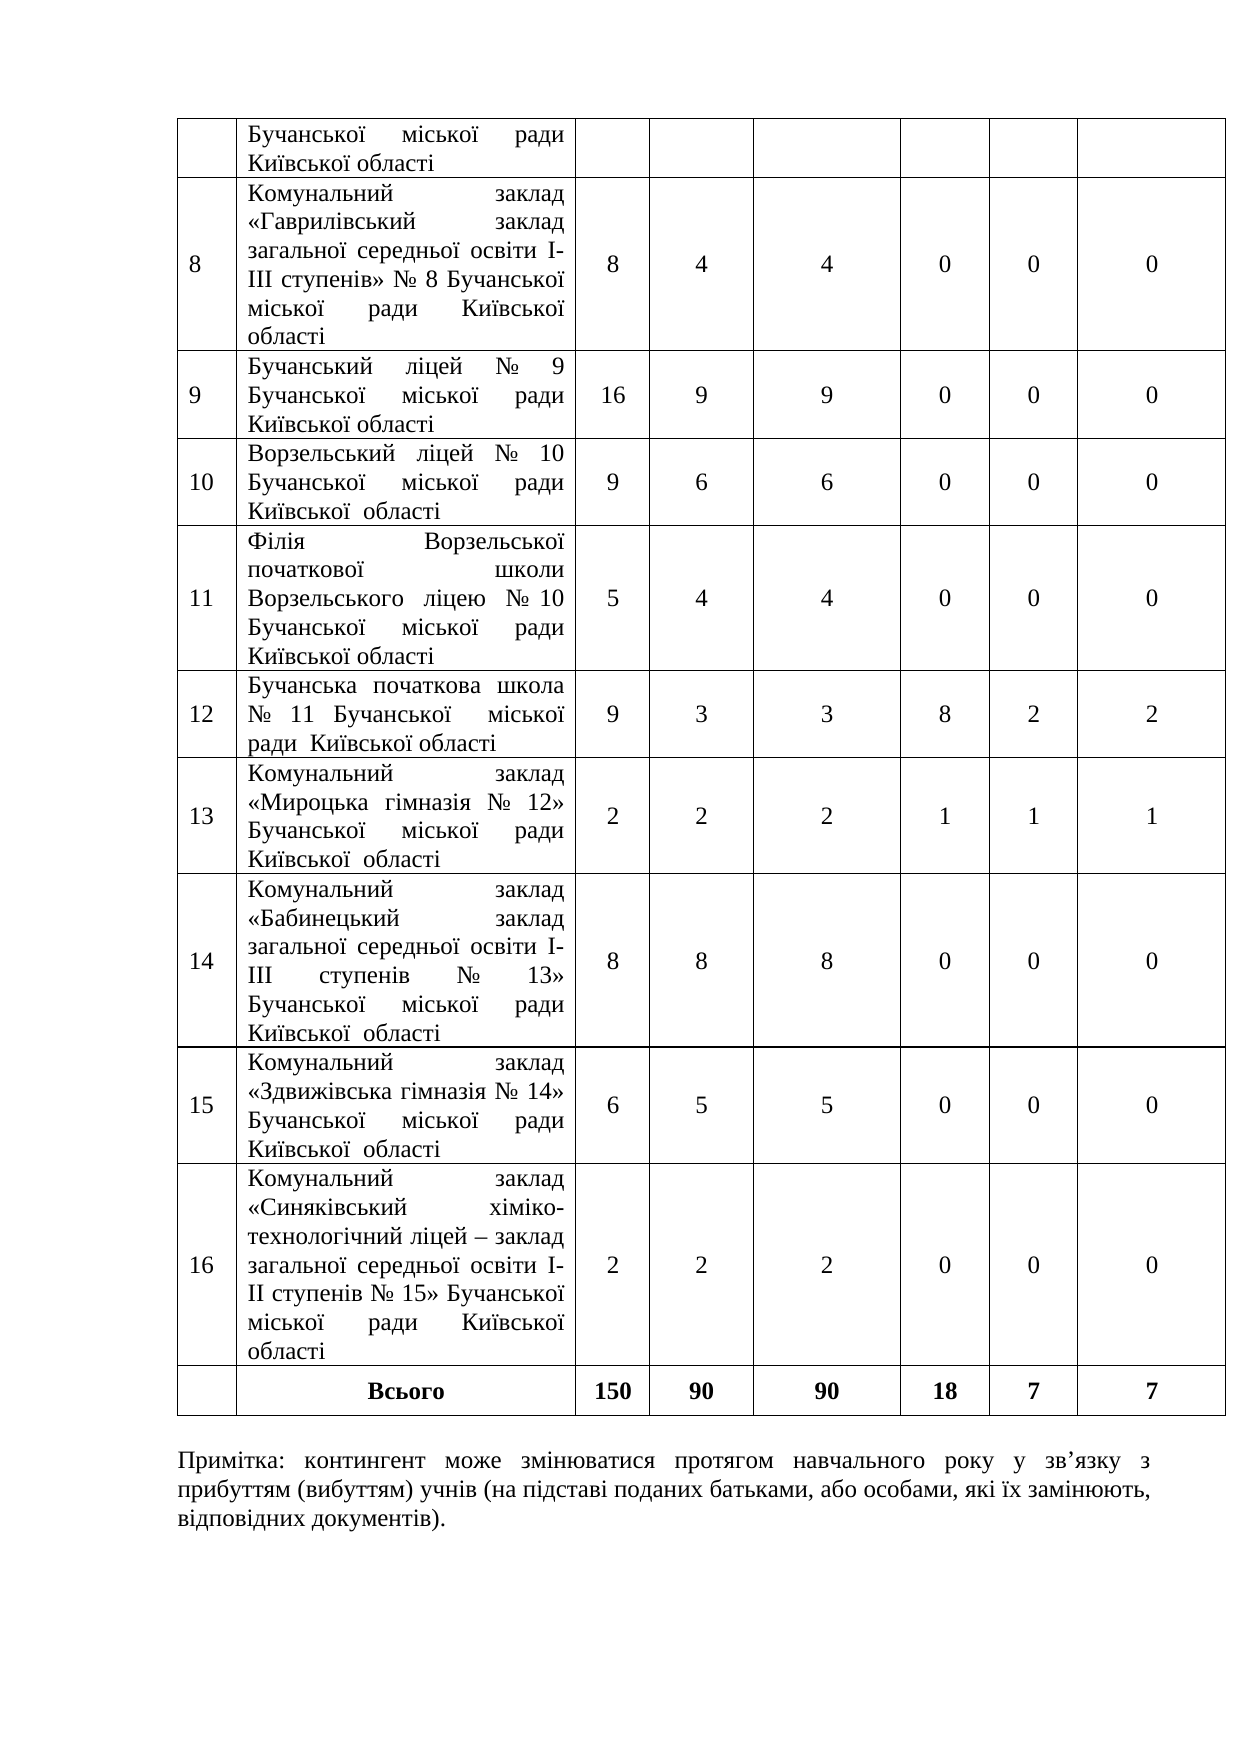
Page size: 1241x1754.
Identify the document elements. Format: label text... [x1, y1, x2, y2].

table_cell 6 [650, 439, 753, 525]
table_cell 15 [178, 1048, 236, 1162]
table_cell 5 [754, 1048, 900, 1162]
table_cell 0 [990, 874, 1077, 1046]
table_cell 0 [990, 351, 1077, 437]
table_cell 5 [650, 1048, 753, 1162]
table_cell 0 [901, 1164, 989, 1365]
table_cell 3 [650, 671, 753, 757]
table_cell 0 [1078, 178, 1225, 350]
table_cell 0 [1078, 1164, 1225, 1365]
text Примітка: контингент може змінюватися протягом навчального року у зв’язку з прибуттям (вибуттям) учнів (на підставі поданих батьками, або особами, які їх замінюють, відповідних документів). [177, 1445, 1152, 1531]
table_cell Ворзельський ліцей № 10 Бучанської міської ради Київської області [237, 439, 575, 525]
table_cell 9 [754, 351, 900, 437]
table_cell 8 [901, 671, 989, 757]
table_cell 8 [576, 874, 649, 1046]
table_cell 1 [990, 758, 1077, 873]
table_cell 7 [178, 119, 236, 177]
table_cell 0 [1078, 874, 1225, 1046]
table_cell 3 [754, 671, 900, 757]
table_cell 7 [1078, 1366, 1225, 1415]
table_cell 0 [1078, 526, 1225, 669]
table_cell 4 [754, 526, 900, 669]
table_cell 11 [178, 526, 236, 669]
table_cell 0 [990, 1164, 1077, 1365]
table_cell 2 [754, 1164, 900, 1365]
table_cell 90 [650, 1366, 753, 1415]
table_cell 4 [754, 178, 900, 350]
table_cell 8 [576, 178, 649, 350]
table_cell 9 [576, 671, 649, 757]
table_cell 0 [990, 439, 1077, 525]
table_cell 0 [990, 1048, 1077, 1162]
table_cell 18 [901, 1366, 989, 1415]
table_cell 2 [650, 119, 753, 177]
table_cell 2 [650, 758, 753, 873]
table_cell 16 [576, 351, 649, 437]
table_cell Бучанський ліцей № 9 Бучанської міської ради Київської області [237, 351, 575, 437]
table_cell Комунальний заклад «Бабинецький заклад загальної середньої освіти І-ІІІ ступенів № 13» Бучанської міської ради Київської області [237, 874, 575, 1046]
table_cell 16 [178, 1164, 236, 1365]
table_cell 0 [901, 526, 989, 669]
table_cell 2 [576, 758, 649, 873]
table_cell 0 [990, 178, 1077, 350]
table_cell 4 [650, 526, 753, 669]
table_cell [237, 119, 575, 177]
table_cell 0 [990, 526, 1077, 669]
table_cell 7 [990, 1366, 1077, 1415]
table_cell 0 [1078, 1048, 1225, 1162]
table_cell 2 [754, 119, 900, 177]
table_cell 8 [754, 874, 900, 1046]
table_cell 0 [901, 1048, 989, 1162]
table_cell Бучанська початкова школа № 11 Бучанської міської ради Київської області [237, 671, 575, 757]
table_cell 2 [576, 119, 649, 177]
table_cell 14 [178, 874, 236, 1046]
table_cell 6 [576, 1048, 649, 1162]
table_cell Комунальний заклад «Мироцька гімназія № 12» Бучанської міської ради Київської області [237, 758, 575, 873]
table_cell 0 [901, 351, 989, 437]
table_cell Комунальний заклад «Здвижівська гімназія № 14» Бучанської міської ради Київської області [237, 1048, 575, 1162]
table_cell 90 [754, 1366, 900, 1415]
table_cell 6 [754, 439, 900, 525]
table_cell 0 [1078, 439, 1225, 525]
table_cell 2 [650, 1164, 753, 1365]
table_cell [178, 1366, 236, 1415]
table_cell 9 [178, 351, 236, 437]
table_cell Всього [237, 1366, 575, 1415]
table_cell 150 [576, 1366, 649, 1415]
table_cell 10 [178, 439, 236, 525]
table_cell 0 [901, 874, 989, 1046]
table_cell 9 [576, 439, 649, 525]
table_cell 4 [650, 178, 753, 350]
table_cell Комунальний заклад «Гаврилівський заклад загальної середньої освіти І-ІІІ ступенів» № 8 Бучанської міської ради Київської області [237, 178, 575, 350]
table_cell 2 [576, 1164, 649, 1365]
table_cell Філія Ворзельської початкової школи Ворзельського ліцею № 10 Бучанської міської ради Київської області [237, 526, 575, 669]
table_cell 5 [576, 526, 649, 669]
table_cell 0 [901, 439, 989, 525]
table_cell 1 [1078, 758, 1225, 873]
table_cell 2 [990, 671, 1077, 757]
table_cell 8 [650, 874, 753, 1046]
table_cell 9 [650, 351, 753, 437]
table_cell 1 [901, 758, 989, 873]
table_cell 12 [178, 671, 236, 757]
table_cell 13 [178, 758, 236, 873]
table_cell 8 [178, 178, 236, 350]
table_cell 0 [901, 119, 989, 177]
table_cell 0 [901, 178, 989, 350]
table_cell 0 [1078, 119, 1225, 177]
table_cell 0 [990, 119, 1077, 177]
table_cell 2 [754, 758, 900, 873]
table_cell 0 [1078, 351, 1225, 437]
table_cell 2 [1078, 671, 1225, 757]
table_cell Комунальний заклад «Синяківський хіміко-технологічний ліцей – заклад загальної середньої освіти І-ІІ ступенів № 15» Бучанської міської ради Київської області [237, 1164, 575, 1365]
